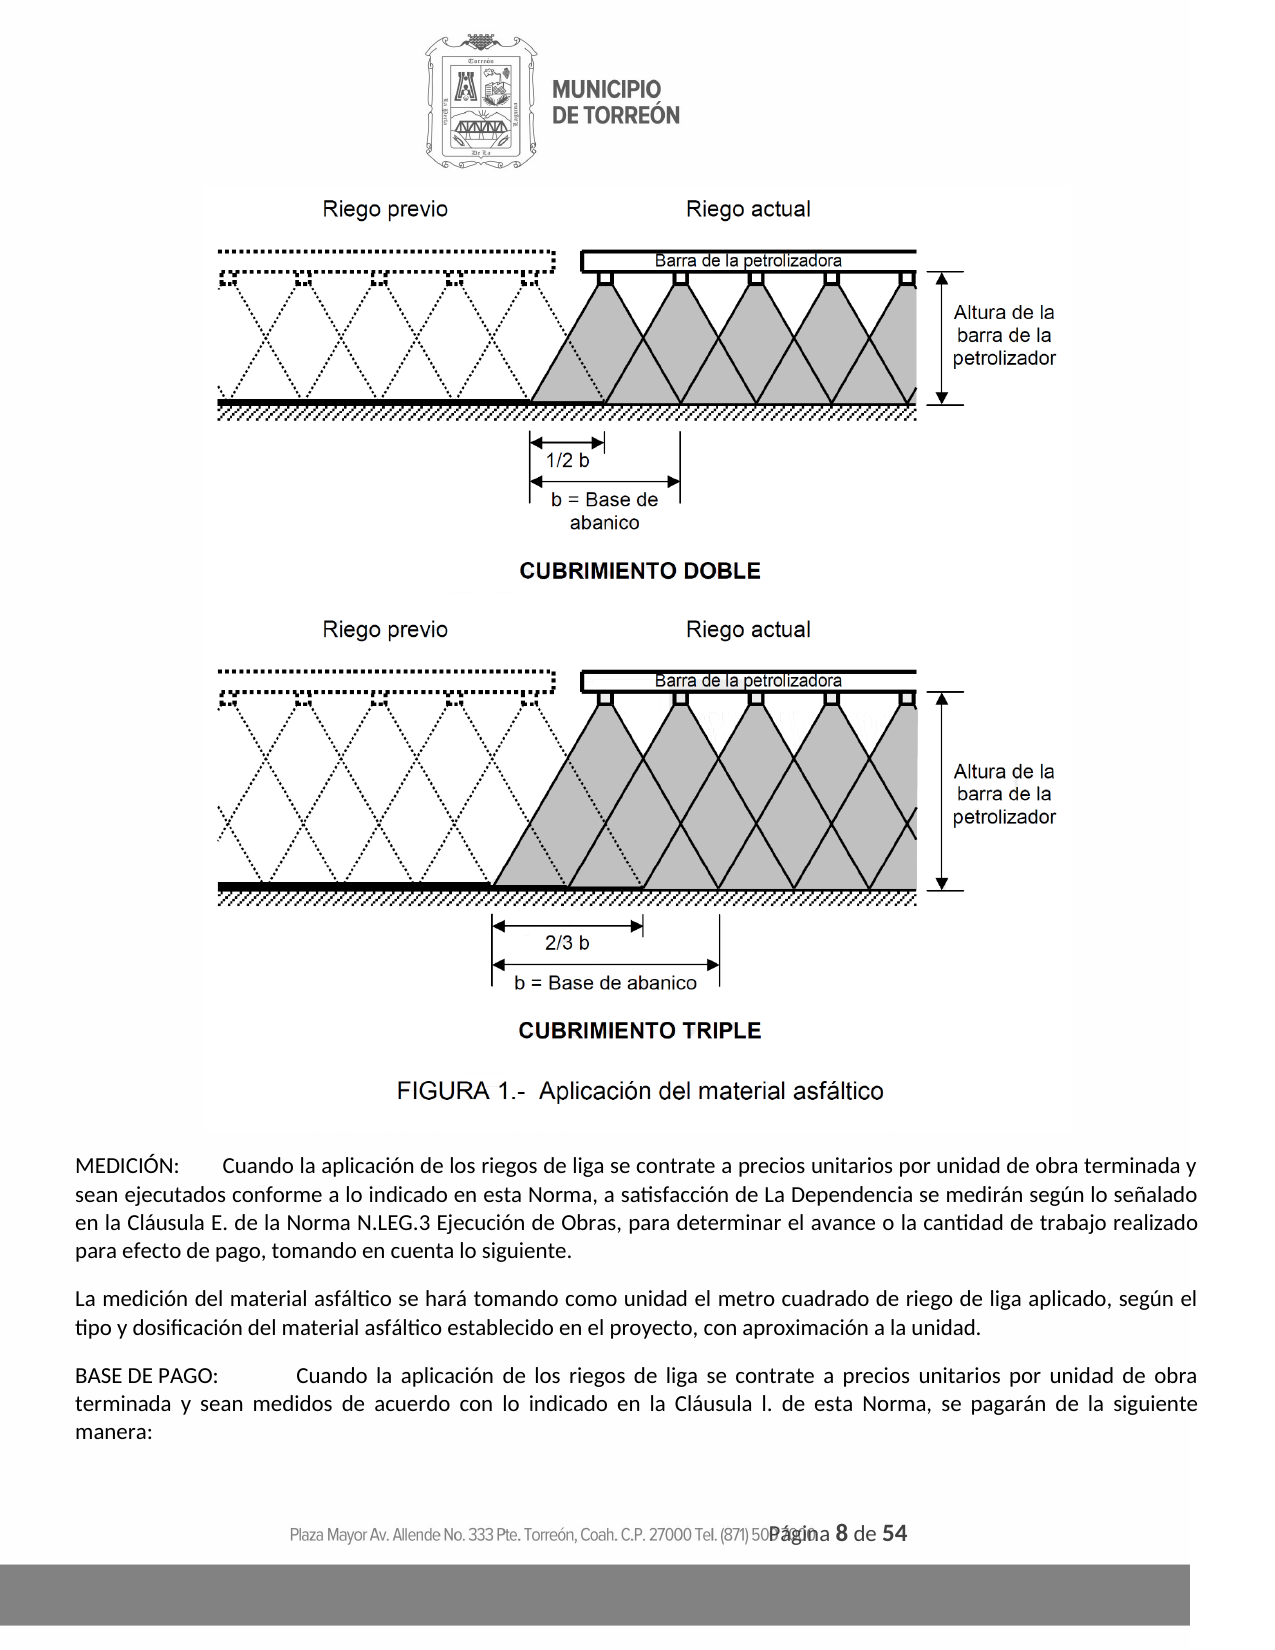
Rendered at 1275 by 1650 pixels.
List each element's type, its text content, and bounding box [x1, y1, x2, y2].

text MEDICIÓN: Cuando la aplicación de los riegos de liga se contrate a precios unitarios por unidad de obra terminada y sean ejecutados conforme a lo indicado en esta Norma, a satisfacción de La Dependencia se medirán según lo señalado en la Cláusula E. de la Norma N.LEG.3 Ejecución de Obras, para determinar el avance o la cantidad de trabajo realizado para efecto de pago, tomando en cuenta lo siguiente. [75, 1152, 1200, 1264]
text La medición del material asfáltico se hará tomando como unidad el metro cuadrado de riego de liga aplicado, según el tipo y dosificación del material asfáltico establecido en el proyecto, con aproximación a la unidad. [75, 1284, 1200, 1341]
picture [0, 0, 1190, 1650]
text BASE DE PAGO: Cuando la aplicación de los riegos de liga se contrate a precios unitarios por unidad de obra terminada y sean medidos de acuerdo con lo indicado en la Cláusula l. de esta Norma, se pagarán de la siguiente manera: [75, 1361, 1200, 1446]
